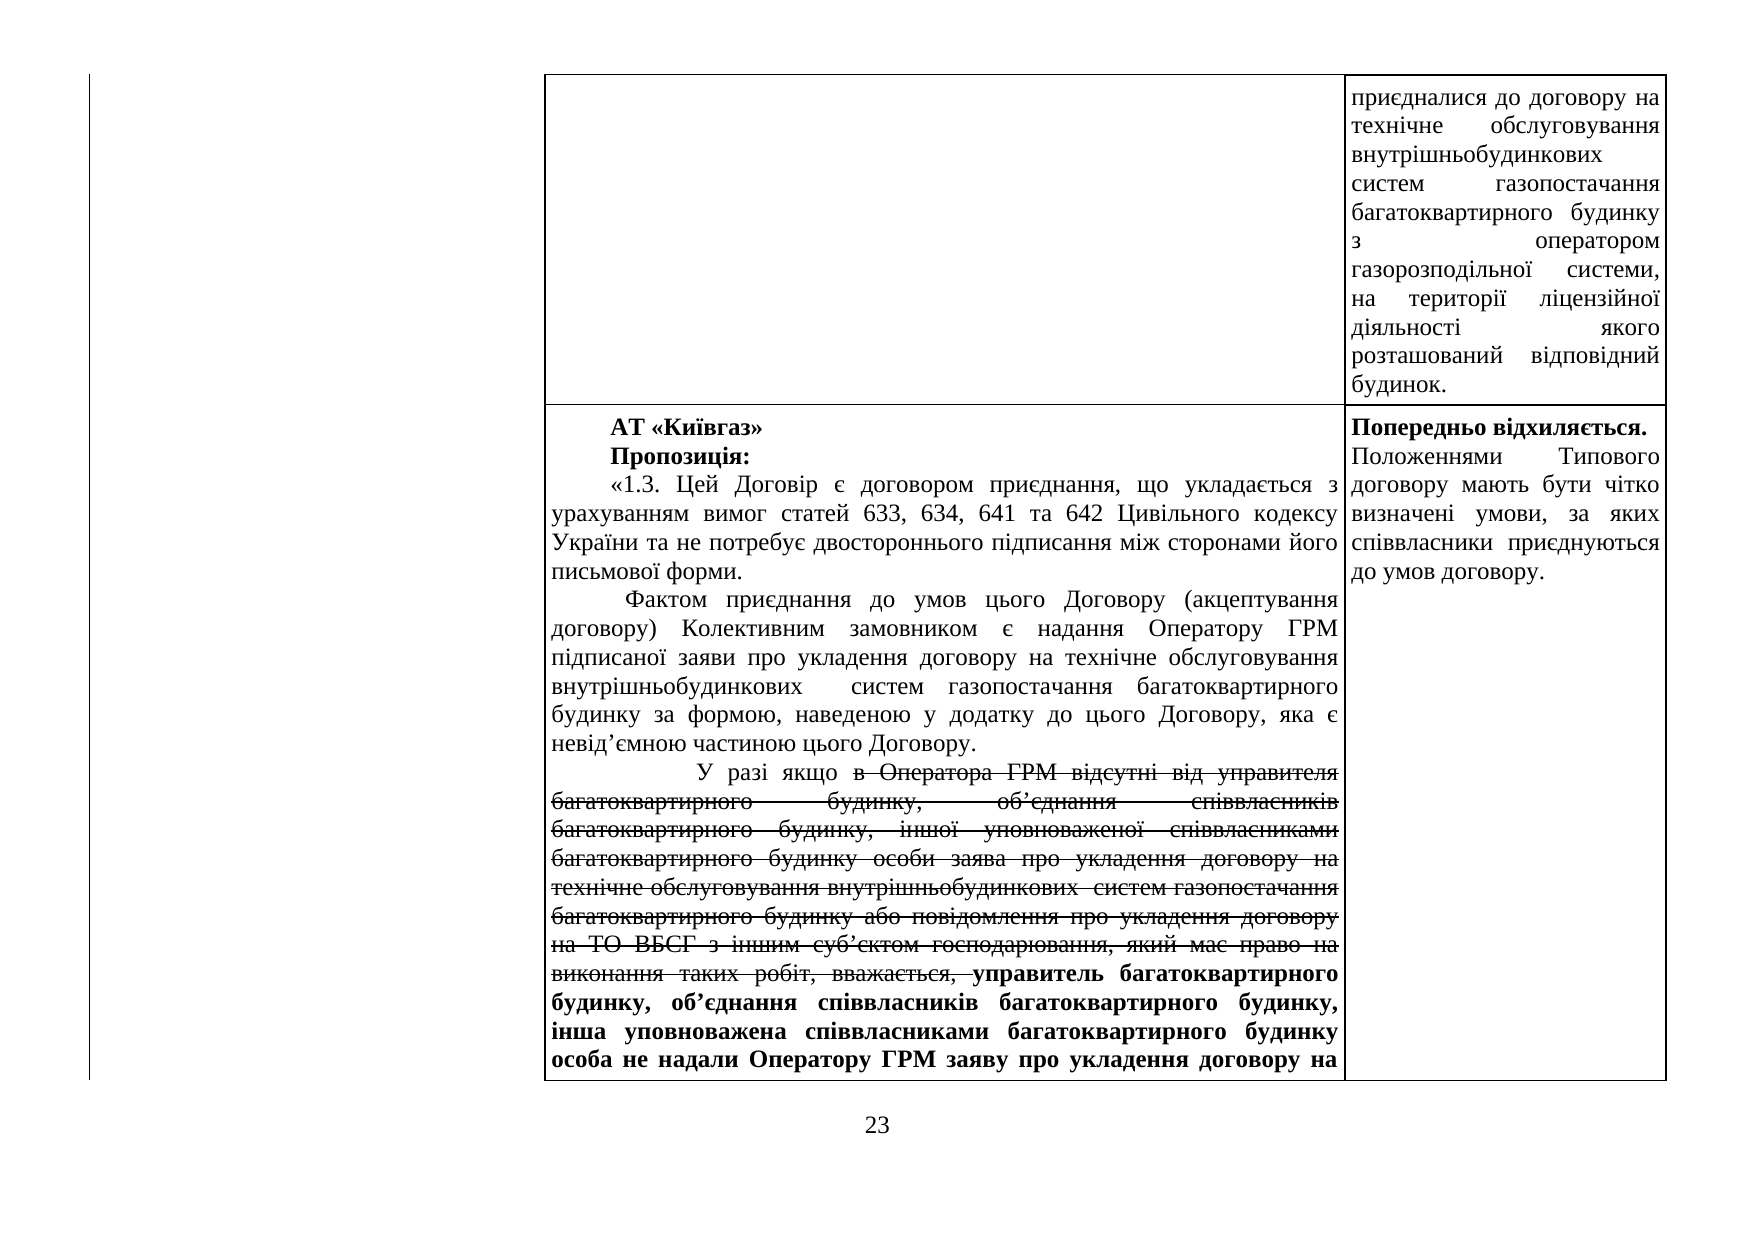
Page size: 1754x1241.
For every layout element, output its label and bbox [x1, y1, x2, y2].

table_cell [1346, 76, 1665, 404]
table_cell [546, 75, 1344, 404]
table_cell [1346, 406, 1665, 1079]
table_cell [546, 405, 1344, 1079]
